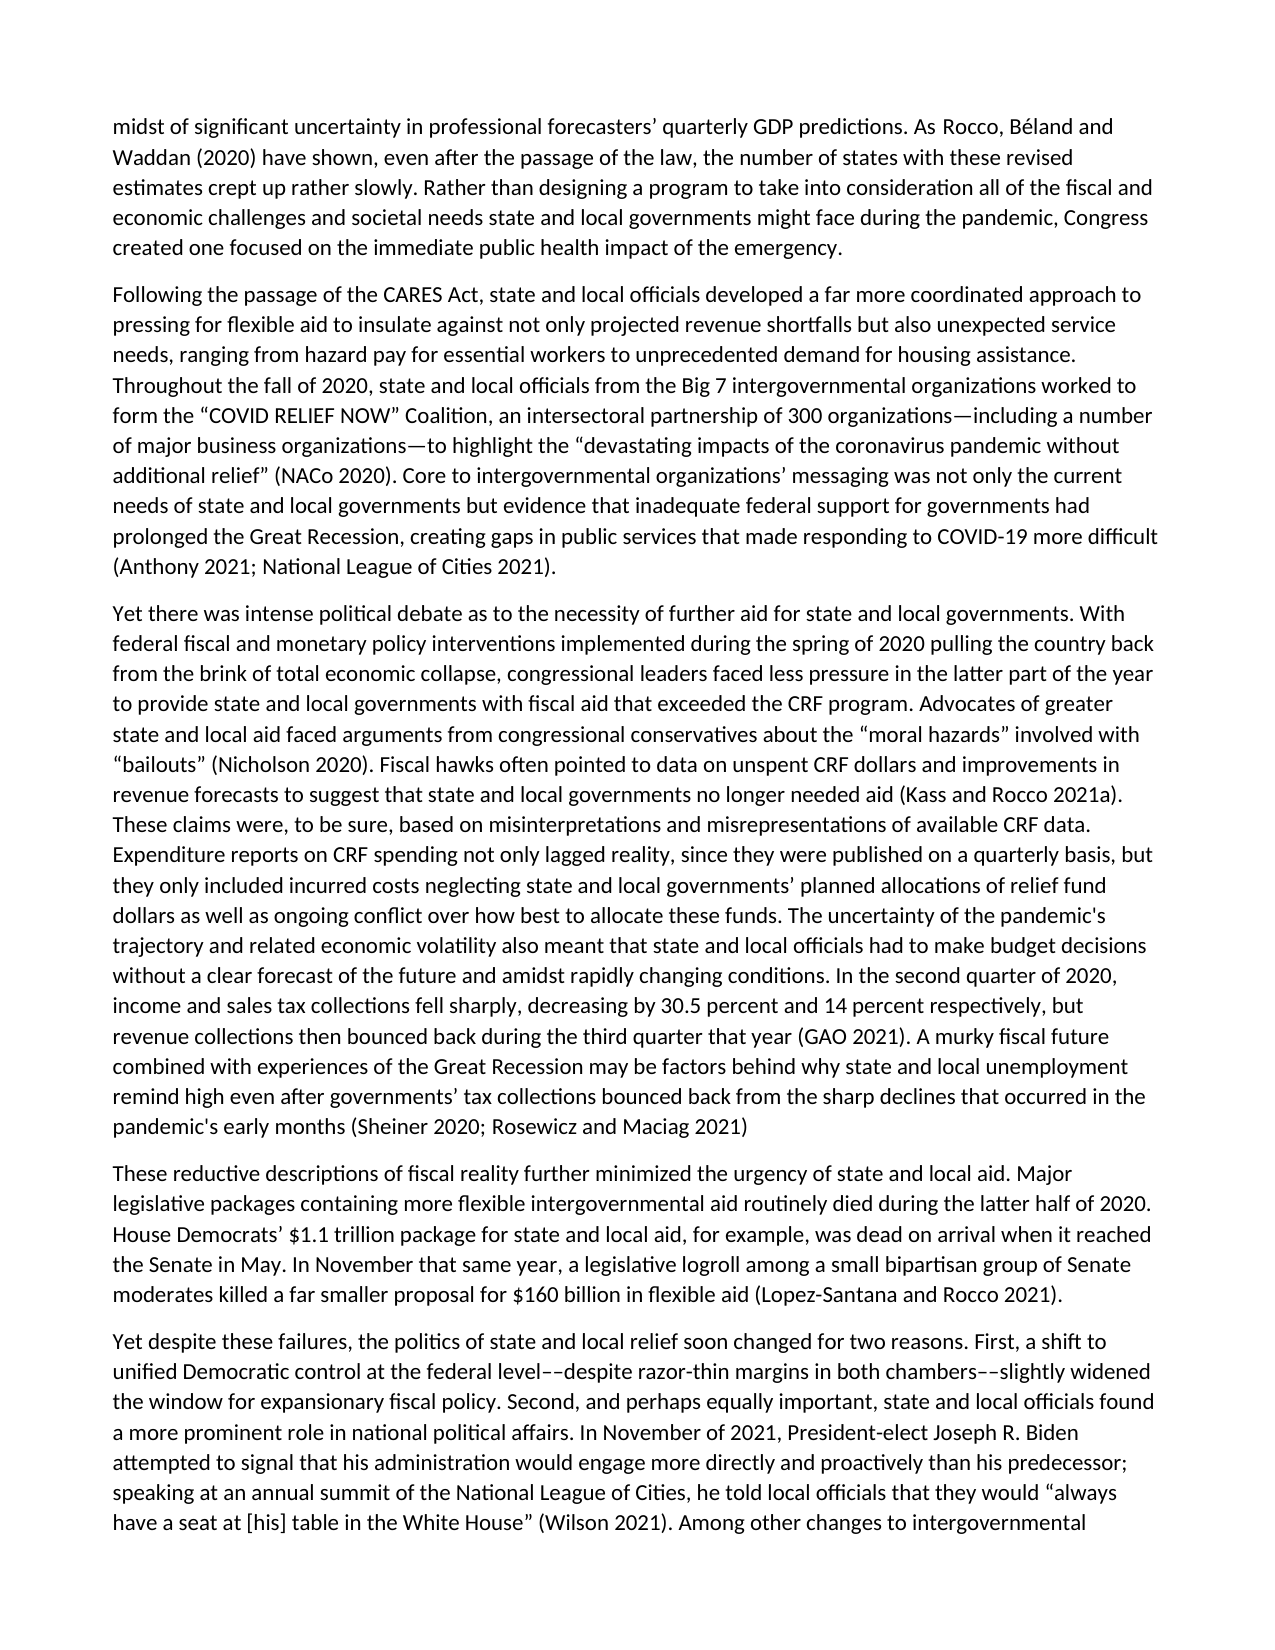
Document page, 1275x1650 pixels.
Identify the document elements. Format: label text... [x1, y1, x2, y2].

text Following the passage of the CARES Act, state and local officials developed a far more coordinated approach to pressing for flexible aid to insulate against not only projected revenue shortfalls but also unexpected service needs, ranging from hazard pay for essential workers to unprecedented demand for housing assistance. Throughout the fall of 2020, state and local officials from the Big 7 intergovernmental organizations worked to form the “COVID RELIEF NOW” Coalition, an intersectoral partnership of 300 organizations—including a number of major business organizations—to highlight the “devastating impacts of the coronavirus pandemic without additional relief” (NACo 2020). Core to intergovernmental organizations’ messaging was not only the current needs of state and local governments but evidence that inadequate federal support for governments had prolonged the Great Recession, creating gaps in public services that made responding to COVID-19 more difficult (Anthony 2021; National League of Cities 2021). [112, 280, 1162, 580]
text These reductive descriptions of fiscal reality further minimized the urgency of state and local aid. Major legislative packages containing more flexible intergovernmental aid routinely died during the latter half of 2020. House Democrats’ $1.1 trillion package for state and local aid, for example, was dead on arrival when it reached the Senate in May. In November that same year, a legislative logroll among a small bipartisan group of Senate moderates killed a far smaller proposal for $160 billion in flexible aid (Lopez-Santana and Rocco 2021). [112, 1159, 1162, 1308]
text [112, 1327, 1162, 1536]
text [112, 112, 1162, 261]
text Yet there was intense political debate as to the necessity of further aid for state and local governments. With federal fiscal and monetary policy interventions implemented during the spring of 2020 pulling the country back from the brink of total economic collapse, congressional leaders faced less pressure in the latter part of the year to provide state and local governments with fiscal aid that exceeded the CRF program. Advocates of greater state and local aid faced arguments from congressional conservatives about the “moral hazards” involved with “bailouts” (Nicholson 2020). Fiscal hawks often pointed to data on unspent CRF dollars and improvements in revenue forecasts to suggest that state and local governments no longer needed aid (Kass and Rocco 2021a). These claims were, to be sure, based on misinterpretations and misrepresentations of available CRF data. Expenditure reports on CRF spending not only lagged reality, since they were published on a quarterly basis, but they only included incurred costs neglecting state and local governments’ planned allocations of relief fund dollars as well as ongoing conflict over how best to allocate these funds. The uncertainty of the pandemic's trajectory and related economic volatility also meant that state and local officials had to make budget decisions without a clear forecast of the future and amidst rapidly changing conditions. In the second quarter of 2020, income and sales tax collections fell sharply, decreasing by 30.5 percent and 14 percent respectively, but revenue collections then bounced back during the third quarter that year (GAO 2021). A murky fiscal future combined with experiences of the Great Recession may be factors behind why state and local unemployment remind high even after governments’ tax collections bounced back from the sharp declines that occurred in the pandemic's early months (Sheiner 2020; Rosewicz and Maciag 2021) [112, 599, 1162, 1141]
